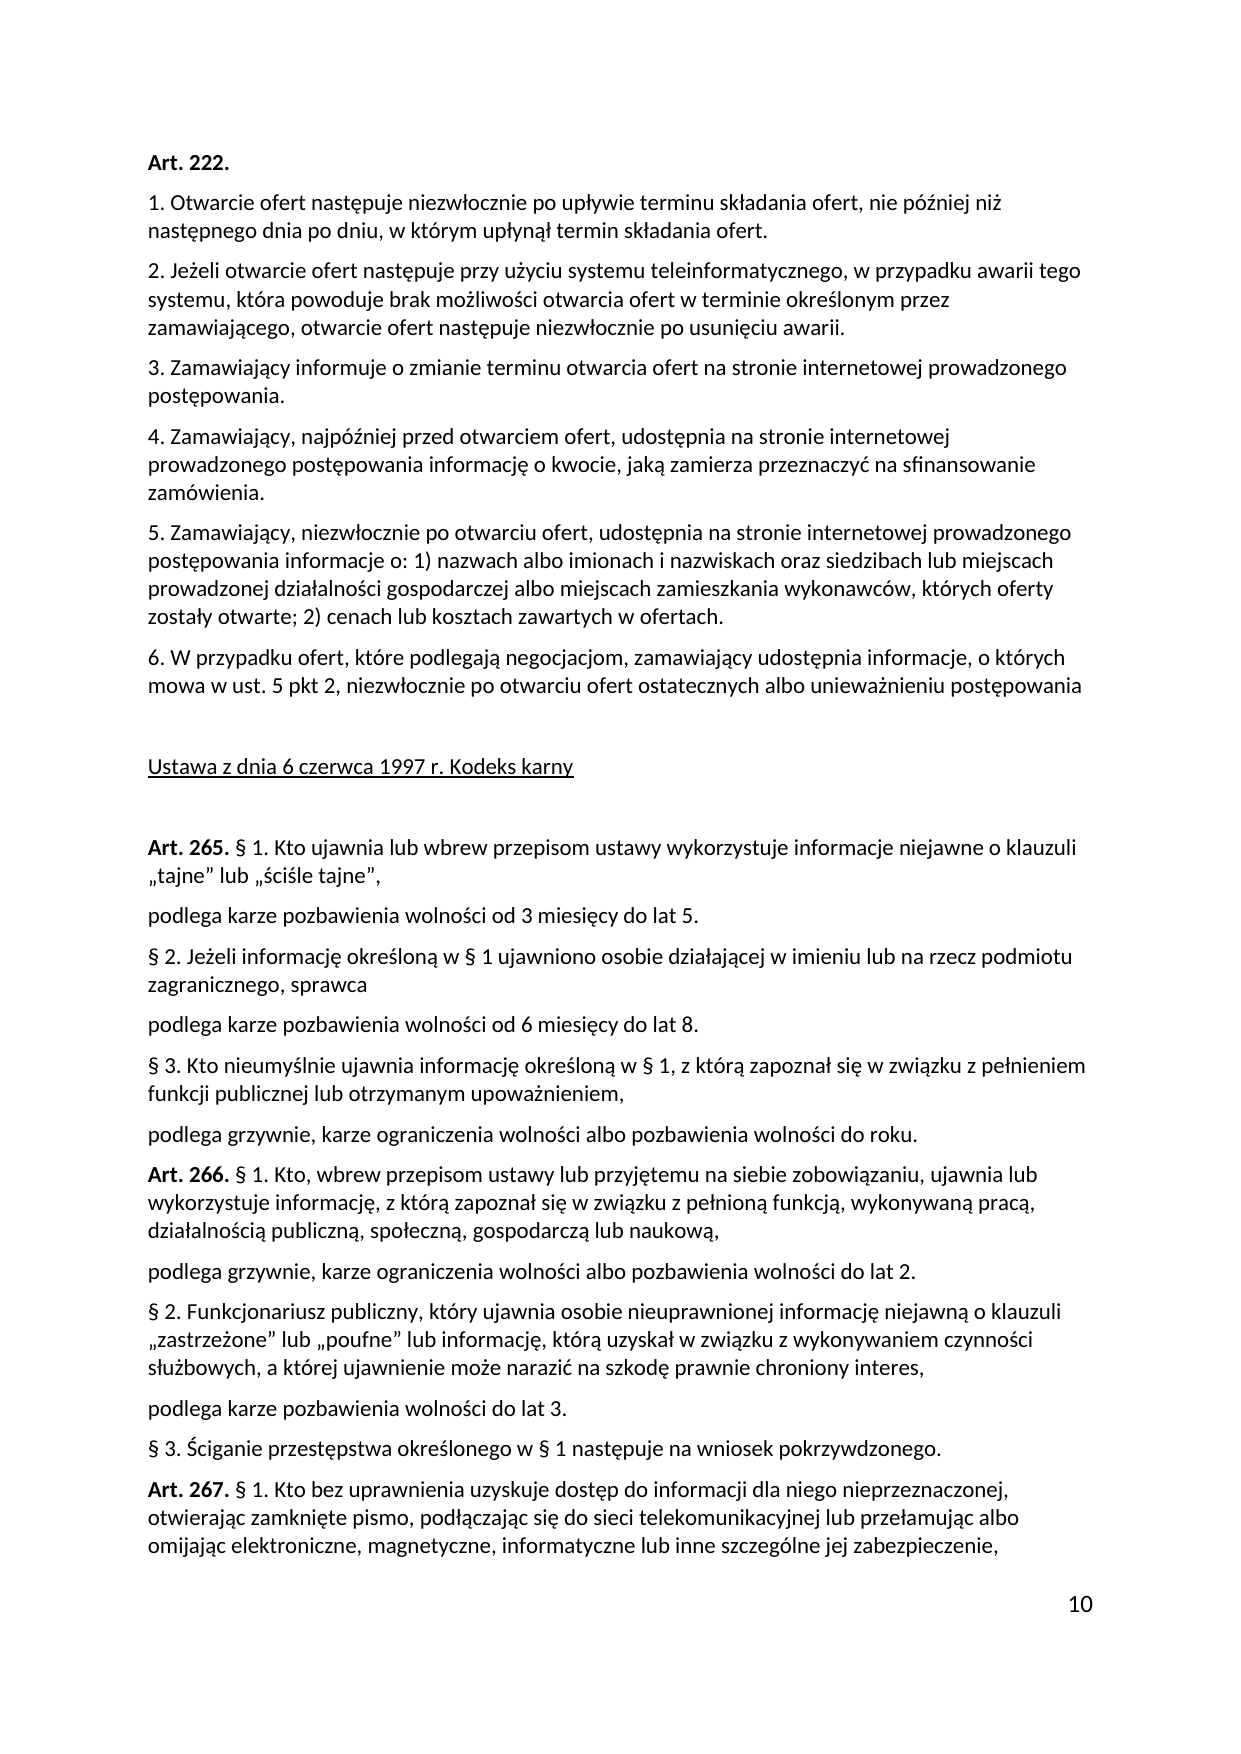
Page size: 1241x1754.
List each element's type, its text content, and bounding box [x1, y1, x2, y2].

text podlega grzywnie, karze ograniczenia wolności albo pozbawienia wolności do roku. [148, 1120, 1093, 1148]
text Art. 266. § 1. Kto, wbrew przepisom ustawy lub przyjętemu na siebie zobowiązaniu, ujawnia lub wykorzystuje informację, z którą zapoznał się w związku z pełnioną funkcją, wykonywaną pracą, działalnością publiczną, społeczną, gospodarczą lub naukową, [148, 1160, 1093, 1244]
text § 3. Ściganie przestępstwa określonego w § 1 następuje na wniosek pokrzywdzonego. [148, 1434, 1093, 1462]
text 3. Zamawiający informuje o zmianie terminu otwarcia ofert na stronie internetowej prowadzonego postępowania. [148, 353, 1093, 409]
text 2. Jeżeli otwarcie ofert następuje przy użyciu systemu teleinformatycznego, w przypadku awarii tego systemu, która powoduje brak możliwości otwarcia ofert w terminie określonym przez zamawiającego, otwarcie ofert następuje niezwłocznie po usunięciu awarii. [148, 257, 1093, 341]
text Art. 267. § 1. Kto bez uprawnienia uzyskuje dostęp do informacji dla niego nieprzeznaczonej, otwierając zamknięte pismo, podłączając się do sieci telekomunikacyjnej lub przełamując albo omijając elektroniczne, magnetyczne, informatyczne lub inne szczególne jej zabezpieczenie, [148, 1475, 1093, 1559]
text Art. 222. [148, 148, 1093, 176]
text 6. W przypadku ofert, które podlegają negocjacjom, zamawiający udostępnia informacje, o których mowa w ust. 5 pkt 2, niezwłocznie po otwarciu ofert ostatecznych albo unieważnieniu postępowania [148, 643, 1093, 699]
text Ustawa z dnia 6 czerwca 1997 r. Kodeks karny [148, 752, 1093, 780]
text podlega karze pozbawienia wolności do lat 3. [148, 1394, 1093, 1422]
text § 3. Kto nieumyślnie ujawnia informację określoną w § 1, z którą zapoznał się w związku z pełnieniem funkcji publicznej lub otrzymanym upoważnieniem, [148, 1051, 1093, 1107]
text podlega karze pozbawienia wolności od 3 miesięcy do lat 5. [148, 902, 1093, 929]
text § 2. Funkcjonariusz publiczny, który ujawnia osobie nieuprawnionej informację niejawną o klauzuli „zastrzeżone” lub „poufne” lub informację, którą uzyskał w związku z wykonywaniem czynności służbowych, a której ujawnienie może narazić na szkodę prawnie chroniony interes, [148, 1297, 1093, 1381]
text § 2. Jeżeli informację określoną w § 1 ujawniono osobie działającej w imieniu lub na rzecz podmiotu zagranicznego, sprawca [148, 942, 1093, 998]
text Art. 265. § 1. Kto ujawnia lub wbrew przepisom ustawy wykorzystuje informacje niejawne o klauzuli „tajne” lub „ściśle tajne”, [148, 833, 1093, 889]
text 5. Zamawiający, niezwłocznie po otwarciu ofert, udostępnia na stronie internetowej prowadzonego postępowania informacje o: 1) nazwach albo imionach i nazwiskach oraz siedzibach lub miejscach prowadzonej działalności gospodarczej albo miejscach zamieszkania wykonawców, których oferty zostały otwarte; 2) cenach lub kosztach zawartych w ofertach. [148, 518, 1093, 630]
text 1. Otwarcie ofert następuje niezwłocznie po upływie terminu składania ofert, nie później niż następnego dnia po dniu, w którym upłynął termin składania ofert. [148, 188, 1093, 244]
text 4. Zamawiający, najpóźniej przed otwarciem ofert, udostępnia na stronie internetowej prowadzonego postępowania informację o kwocie, jaką zamierza przeznaczyć na sfinansowanie zamówienia. [148, 422, 1093, 506]
text podlega grzywnie, karze ograniczenia wolności albo pozbawienia wolności do lat 2. [148, 1257, 1093, 1285]
text podlega karze pozbawienia wolności od 6 miesięcy do lat 8. [148, 1011, 1093, 1039]
